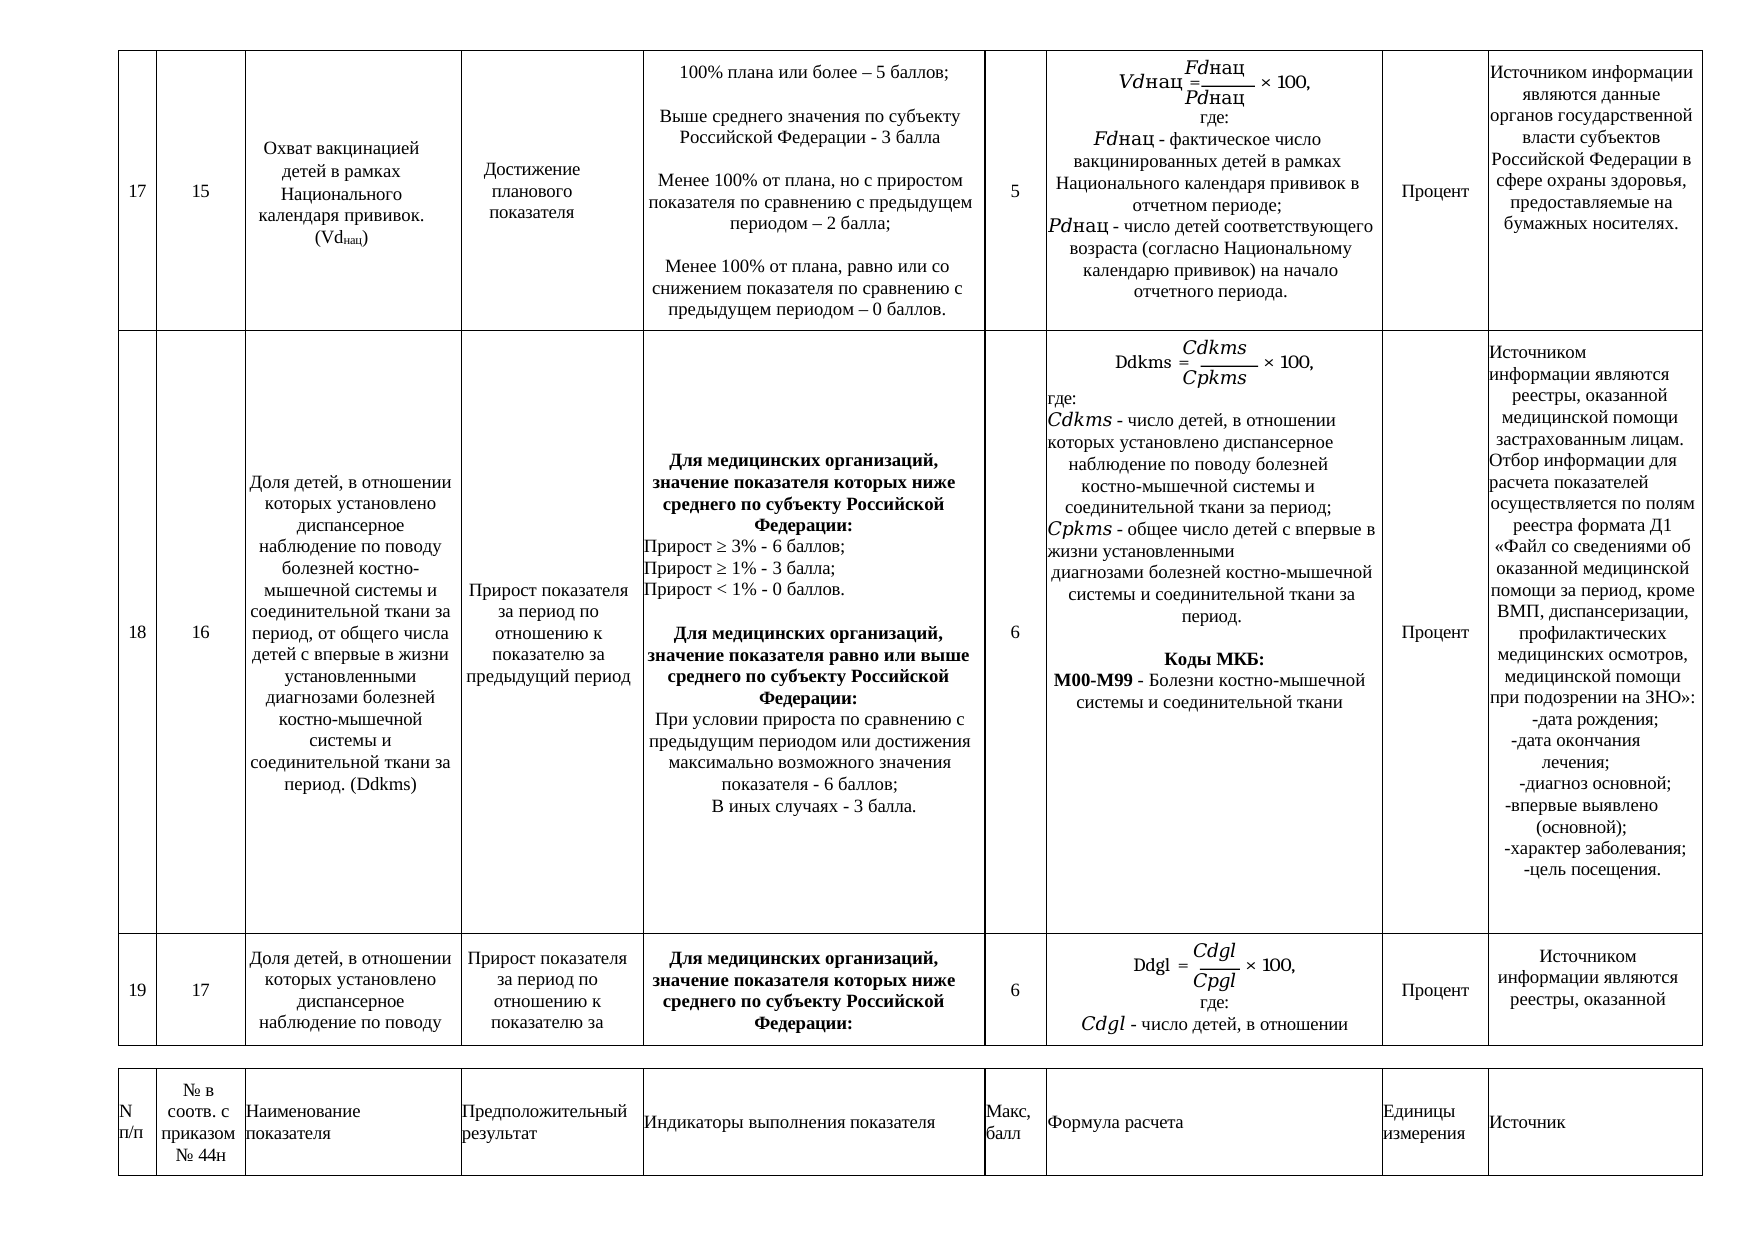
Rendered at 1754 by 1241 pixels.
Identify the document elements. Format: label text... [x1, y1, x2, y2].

table_cell 15 [157, 51, 245, 330]
table_cell Для медицинских организаций, значение показателя которых ниже среднего по субъекту Российской Федерации: Прирост ≥ 3% - 6 баллов; Прирост ≥ 1% - 3 балла; Прирост < 1% - 0 баллов. Для медицинских организаций, значение показателя равно или выше среднего по субъекту Российской Федерации: При условии прироста по сравнению с предыдущим периодом или достижения максимально возможного значения показателя - 6 баллов; В иных случаях - 3 балла. [644, 331, 984, 933]
table_header N п/п [119, 1069, 156, 1175]
table_cell Доля детей, в отношении которых установлено диспансерное наблюдение по поводу болезней костно- мышечной системы и соединительной ткани за период, от общего числа детей с впервые в жизни установленными диагнозами болезней костно-мышечной системы и соединительной ткани за период. (Ddkms) [246, 331, 461, 933]
table_cell Процент [1383, 51, 1488, 330]
table_cell 17 [119, 51, 156, 330]
table_cell 16 [157, 331, 245, 933]
table_header Единицы измерения [1383, 1069, 1488, 1175]
table_cell 6 [986, 331, 1046, 933]
table_cell Процент [1383, 331, 1488, 933]
table_header Индикаторы выполнения показателя [644, 1069, 984, 1175]
table_cell Источником информации являются реестры, оказанной [1489, 934, 1702, 1045]
table_cell Для медицинских организаций, значение показателя которых ниже среднего по субъекту Российской Федерации: [644, 934, 984, 1045]
table_cell Охват вакцинацией детей в рамках Национального календаря прививок. (Vdнац) [246, 51, 461, 330]
table_header Формула расчета [1047, 1069, 1382, 1175]
table_cell Источником информации являются данные органов государственной власти субъектов Российской Федерации в сфере охраны здоровья, предоставляемые на бумажных носителях. [1489, 51, 1702, 330]
table_cell Прирост показателя за период по отношению к показателю за предыдущий период [462, 331, 643, 933]
table_cell 5 [986, 51, 1046, 330]
table_header Наименование показателя [246, 1069, 461, 1175]
table_cell 100% плана или более – 5 баллов; Выше среднего значения по субъекту Российской Федерации - 3 балла Менее 100% от плана, но с приростом показателя по сравнению с предыдущем периодом – 2 балла; Менее 100% от плана, равно или со снижением показателя по сравнению с предыдущем периодом – 0 баллов. [644, 51, 984, 330]
table_cell Доля детей, в отношении которых установлено диспансерное наблюдение по поводу [246, 934, 461, 1045]
table_cell 𝐶𝑑𝑘𝑚𝑠 Ddkms = × 100, 𝐶𝑝𝑘𝑚𝑠 где: 𝐶𝑑𝑘𝑚𝑠 - число детей, в отношении которых установлено диспансерное наблюдение по поводу болезней костно-мышечной системы и соединительной ткани за период; 𝐶𝑝𝑘𝑚𝑠 - общее число детей с впервые в жизни установленными диагнозами болезней костно-мышечной системы и соединительной ткани за период. Коды МКБ: M00-M99 - Болезни костно-мышечной системы и соединительной ткани [1047, 331, 1382, 933]
table_cell 19 [119, 934, 156, 1045]
table_cell Источником информации являются реестры, оказанной медицинской помощи застрахованным лицам. Отбор информации для расчета показателей осуществляется по полям реестра формата Д1 «Файл со сведениями об оказанной медицинской помощи за период, кроме ВМП, диспансеризации, профилактических медицинских осмотров, медицинской помощи при подозрении на ЗНО»: -дата рождения; -дата окончания лечения; -диагноз основной; -впервые выявлено (основной); -характер заболевания; -цель посещения. [1489, 331, 1702, 933]
table_header Макс, балл [986, 1069, 1046, 1175]
table_cell Достижение планового показателя [462, 51, 643, 330]
table_cell 6 [986, 934, 1046, 1045]
table_header Предположительный результат [462, 1069, 643, 1175]
table_cell 𝐶𝑑𝑔𝑙 Ddgl = × 100, 𝐶𝑝𝑔𝑙 где: 𝐶𝑑𝑔𝑙 - число детей, в отношении [1047, 934, 1382, 1045]
table_cell Прирост показателя за период по отношению к показателю за [462, 934, 643, 1045]
table_cell Процент [1383, 934, 1488, 1045]
table_header № в соотв. с приказом № 44н [157, 1069, 245, 1175]
table_cell 18 [119, 331, 156, 933]
table_cell 17 [157, 934, 245, 1045]
table_cell 𝐹𝑑нац 𝑉𝑑нац = × 100, 𝑃𝑑нац где: 𝐹𝑑нац - фактическое число вакцинированных детей в рамках Национального календаря прививок в отчетном периоде; 𝑃𝑑нац - число детей соответствующего возраста (согласно Национальному календарю прививок) на начало отчетного периода. [1047, 51, 1382, 330]
table_header Источник [1489, 1069, 1702, 1175]
